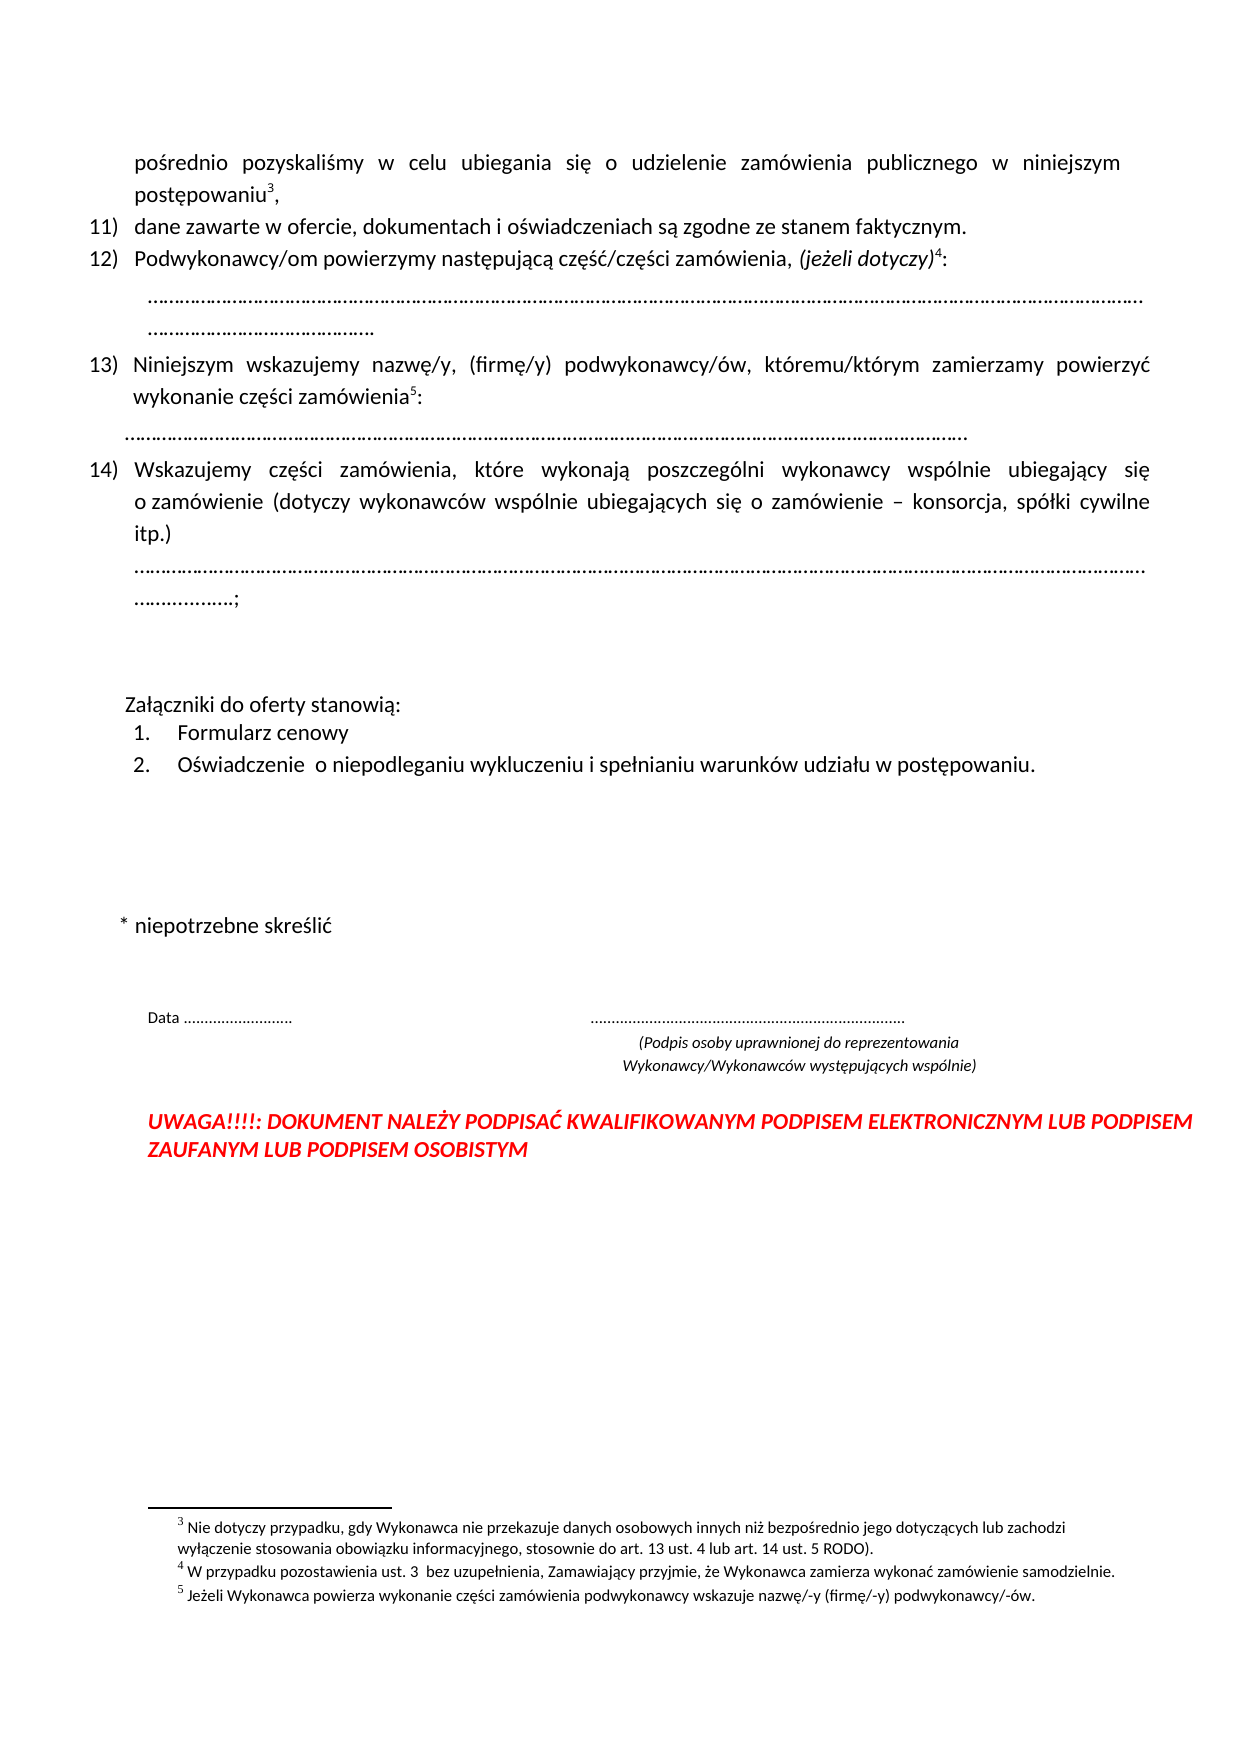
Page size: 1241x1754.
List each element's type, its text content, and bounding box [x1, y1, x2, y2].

subtitle Wskazujemy części zamówienia, które wykonają poszczególni wykonawcy wspólnie ubiegający się o zamówienie (dotyczy wykonawców wspólnie ubiegających się o zamówienie – konsorcja, spółki cywilne itp.)………………………………………………………………………………………………………………………………………………………………………………........….; [88, 455, 1152, 612]
list Oświadczenie o niepodleganiu wykluczeniu i spełnianiu warunków udziału w postępowaniu. [133, 750, 1122, 778]
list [88, 148, 1122, 208]
text Załączniki do oferty stanowią: [88, 690, 1122, 718]
list Podwykonawcy/om powierzymy następującą część/części zamówienia, (jeżeli dotyczy): [88, 244, 1122, 273]
subtitle …………………………………………………………………………………………………………………….……………………… [88, 418, 1152, 446]
text Wykonawcy/Wykonawców występujących wspólnie) [148, 1055, 1122, 1076]
list dane zawarte w ofercie, dokumentach i oświadczeniach są zgodne ze stanem faktycznym. [88, 212, 1122, 240]
text UWAGA!!!!: DOKUMENT NALEŻY PODPISAĆ KWALIFIKOWANYM PODPISEM ELEKTRONICZNYM LUB PODPISEM ZAUFANYM LUB PODPISEM OSOBISTYM [148, 1107, 1196, 1163]
text (Podpis osoby uprawnionej do reprezentowania [148, 1032, 1122, 1052]
text Data .......................... ........................................................................... [148, 1008, 1122, 1028]
subtitle ……………………………………………………………………………………………………………………………………………………………………………………………………………. [148, 281, 1152, 342]
list Formularz cenowy [133, 718, 1122, 746]
text * niepotrzebne skreślić [118, 911, 1122, 939]
subtitle Niniejszym wskazujemy nazwę/y, (firmę/y) podwykonawcy/ów, któremu/którym zamierzamy powierzyć wykonanie części zamówienia: [88, 350, 1152, 410]
